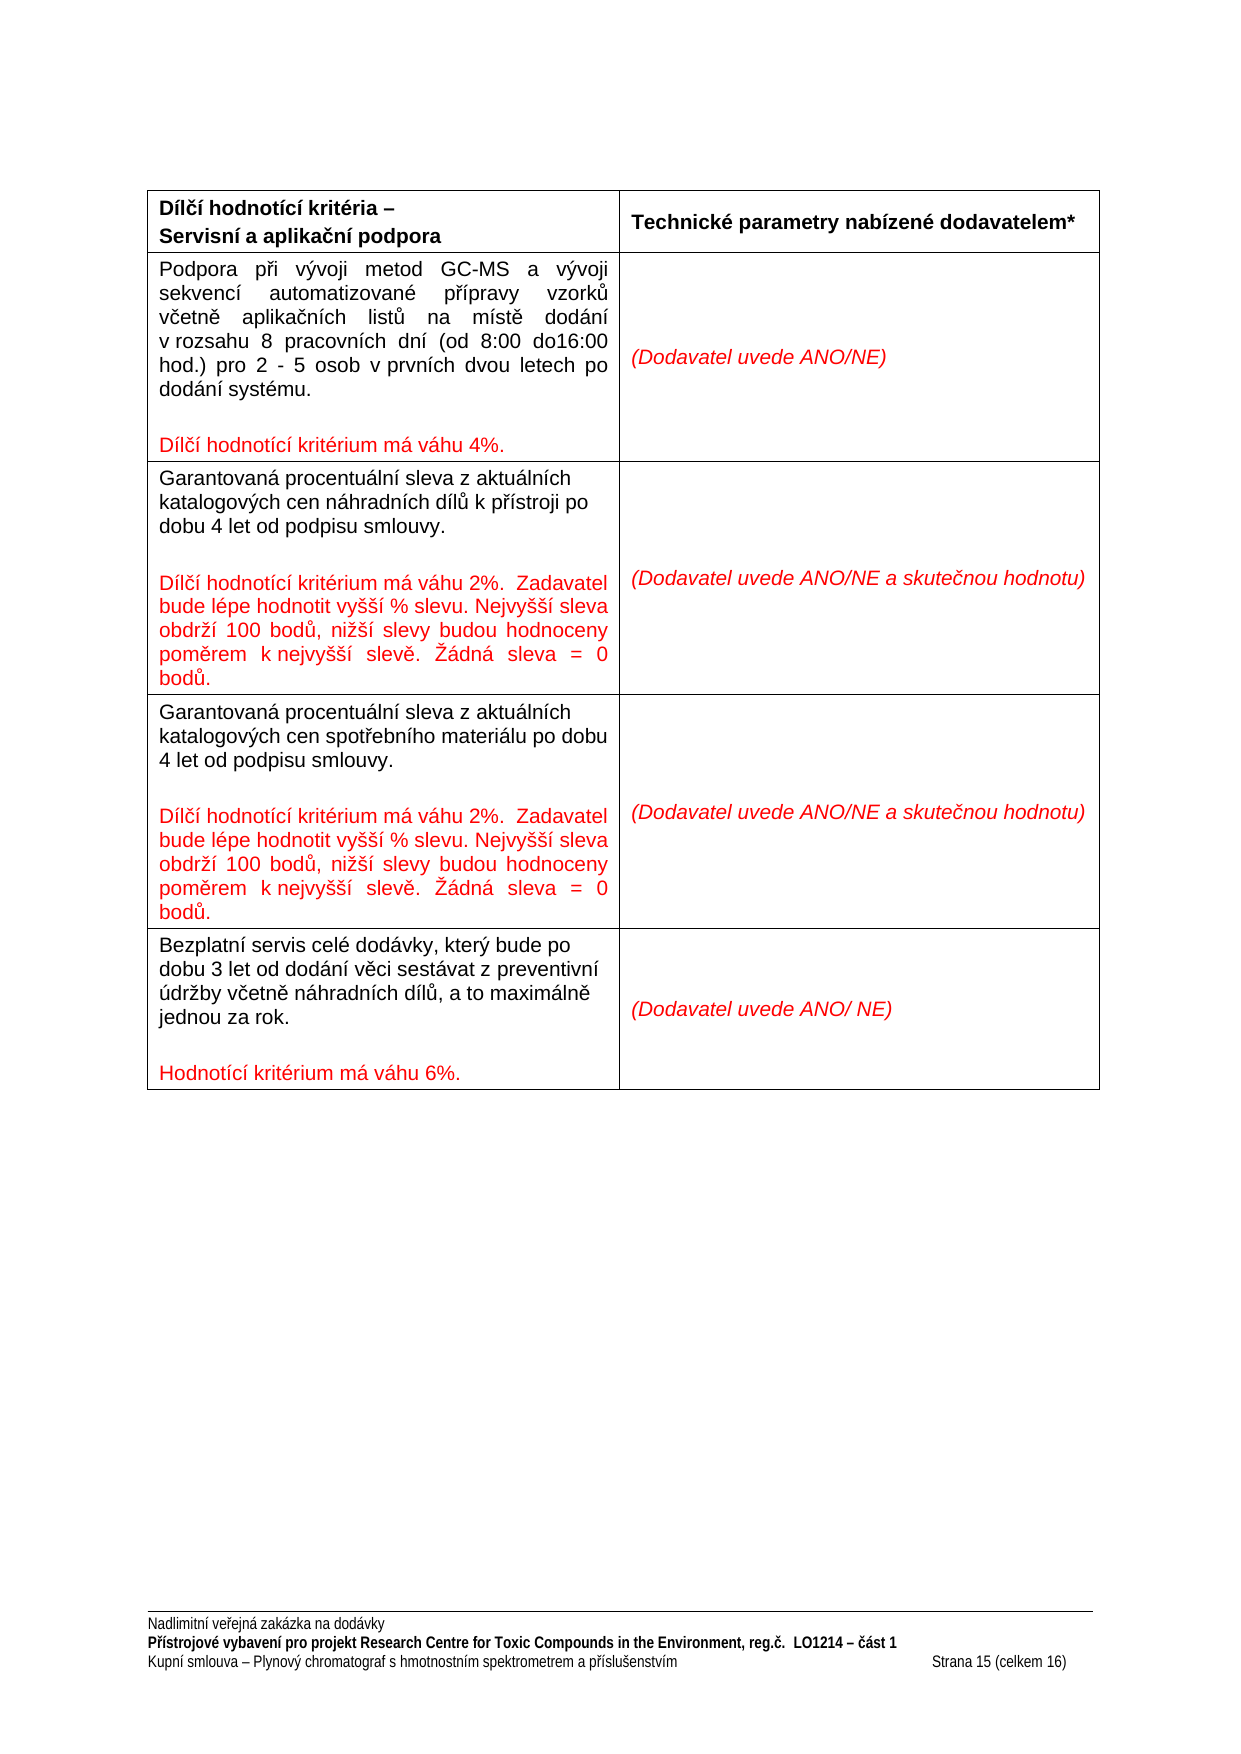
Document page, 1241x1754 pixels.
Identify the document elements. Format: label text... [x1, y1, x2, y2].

table_cell (Dodavatel uvede ANO/NE a skutečnou hodnotu) [620, 462, 1099, 694]
table_cell Garantovaná procentuální sleva z aktuálních katalogových cen náhradních dílů k přístroji po dobu 4 let od podpisu smlouvy. Dílčí hodnotící kritérium má váhu 2%. Zadavatel bude lépe hodnotit vyšší % slevu. Nejvyšší sleva obdrží 100 bodů, nižší slevy budou hodnoceny poměrem k nejvyšší slevě. Žádná sleva = 0 bodů. [148, 462, 619, 694]
table_cell (Dodavatel uvede ANO/NE a skutečnou hodnotu) [620, 695, 1099, 928]
table_cell (Dodavatel uvede ANO/NE) [620, 253, 1099, 461]
table_cell Garantovaná procentuální sleva z aktuálních katalogových cen spotřebního materiálu po dobu 4 let od podpisu smlouvy. Dílčí hodnotící kritérium má váhu 2%. Zadavatel bude lépe hodnotit vyšší % slevu. Nejvyšší sleva obdrží 100 bodů, nižší slevy budou hodnoceny poměrem k nejvyšší slevě. Žádná sleva = 0 bodů. [148, 695, 619, 928]
table_header Technické parametry nabízené dodavatelem* [620, 191, 1099, 252]
table_cell Podpora při vývoji metod GC-MS a vývoji sekvencí automatizované přípravy vzorků včetně aplikačních listů na místě dodání v rozsahu 8 pracovních dní (od 8:00 do16:00 hod.) pro 2 - 5 osob v prvních dvou letech po dodání systému. Dílčí hodnotící kritérium má váhu 4%. [148, 253, 619, 461]
table_header Dílčí hodnotící kritéria – Servisní a aplikační podpora [148, 191, 619, 252]
table_cell (Dodavatel uvede ANO/ NE) [620, 929, 1099, 1089]
table_cell Bezplatní servis celé dodávky, který bude po dobu 3 let od dodání věci sestávat z preventivní údržby včetně náhradních dílů, a to maximálně jednou za rok. Hodnotící kritérium má váhu 6%. [148, 929, 619, 1089]
